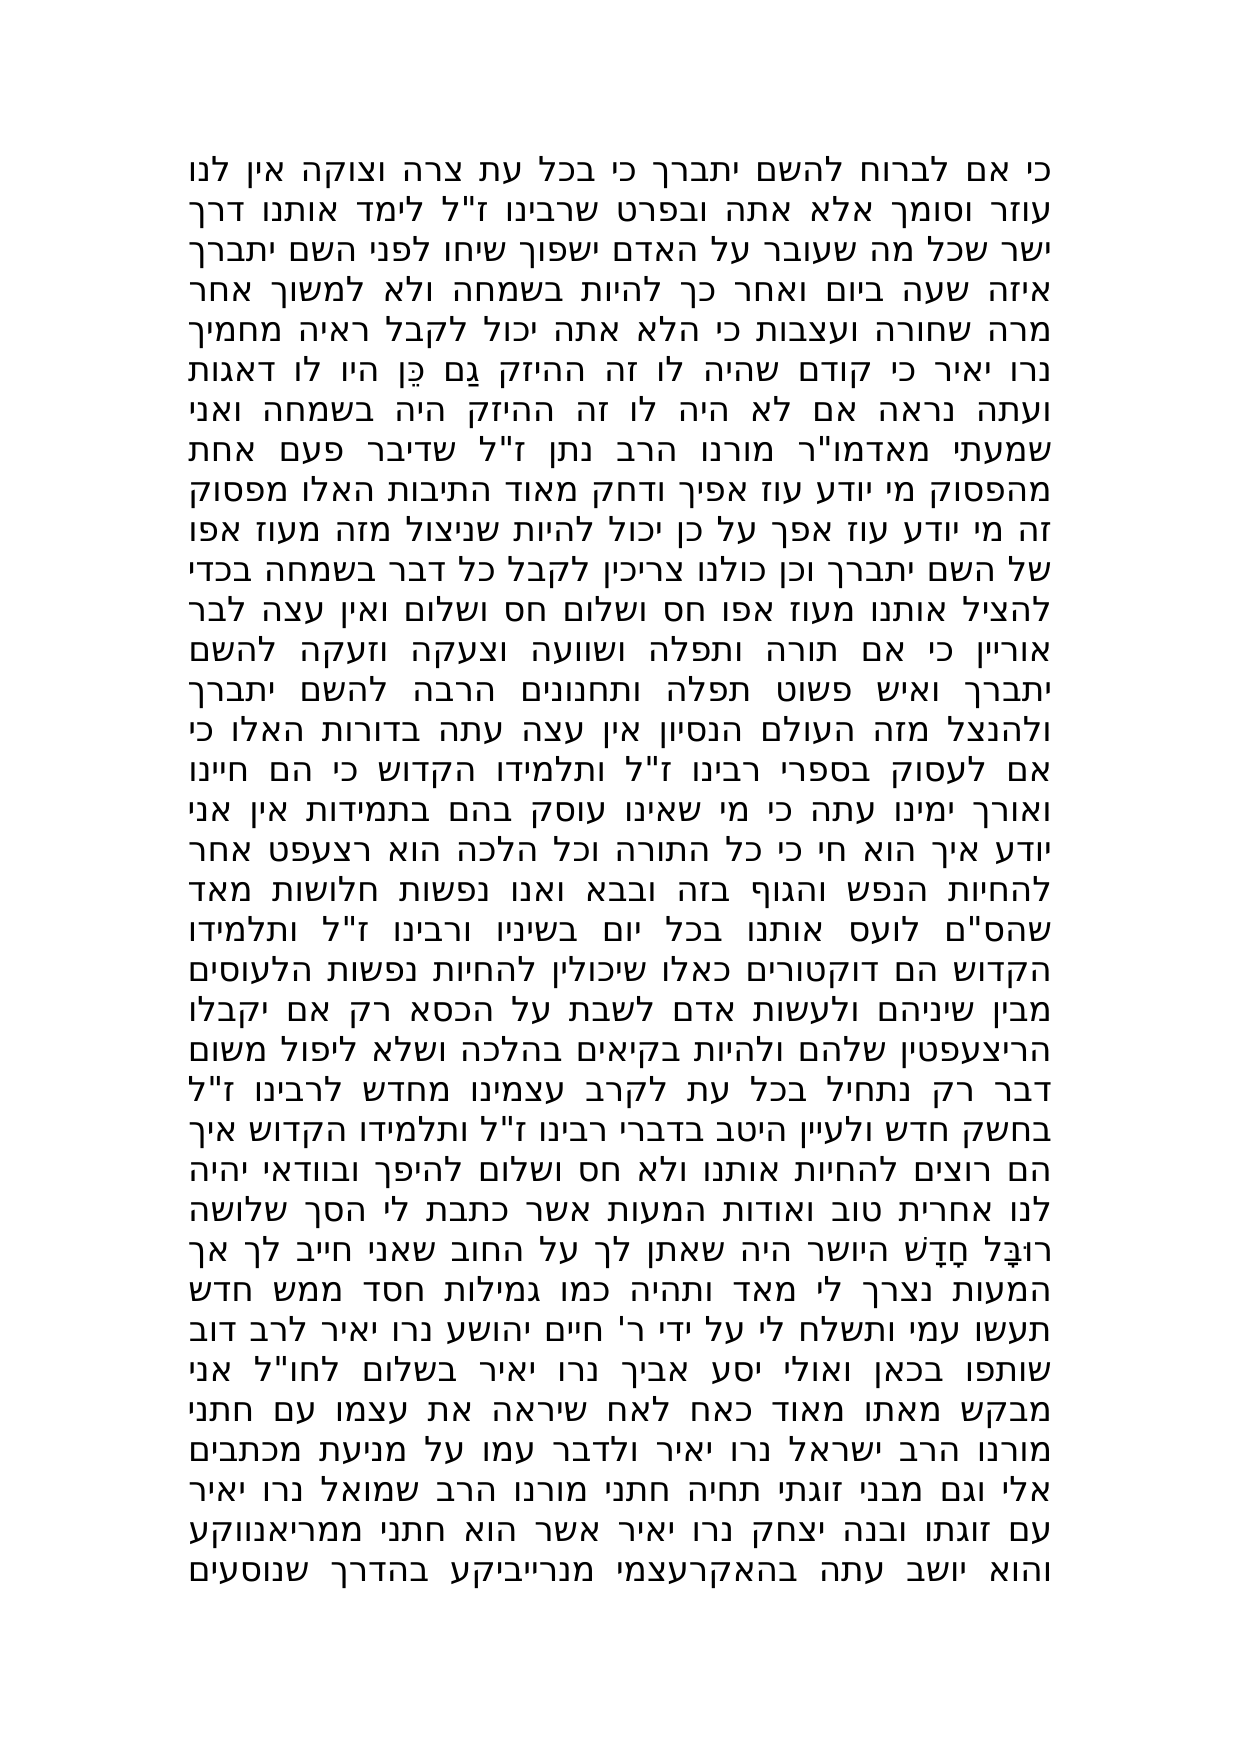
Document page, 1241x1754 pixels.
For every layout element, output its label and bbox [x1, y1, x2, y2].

text [187, 150, 1053, 1590]
